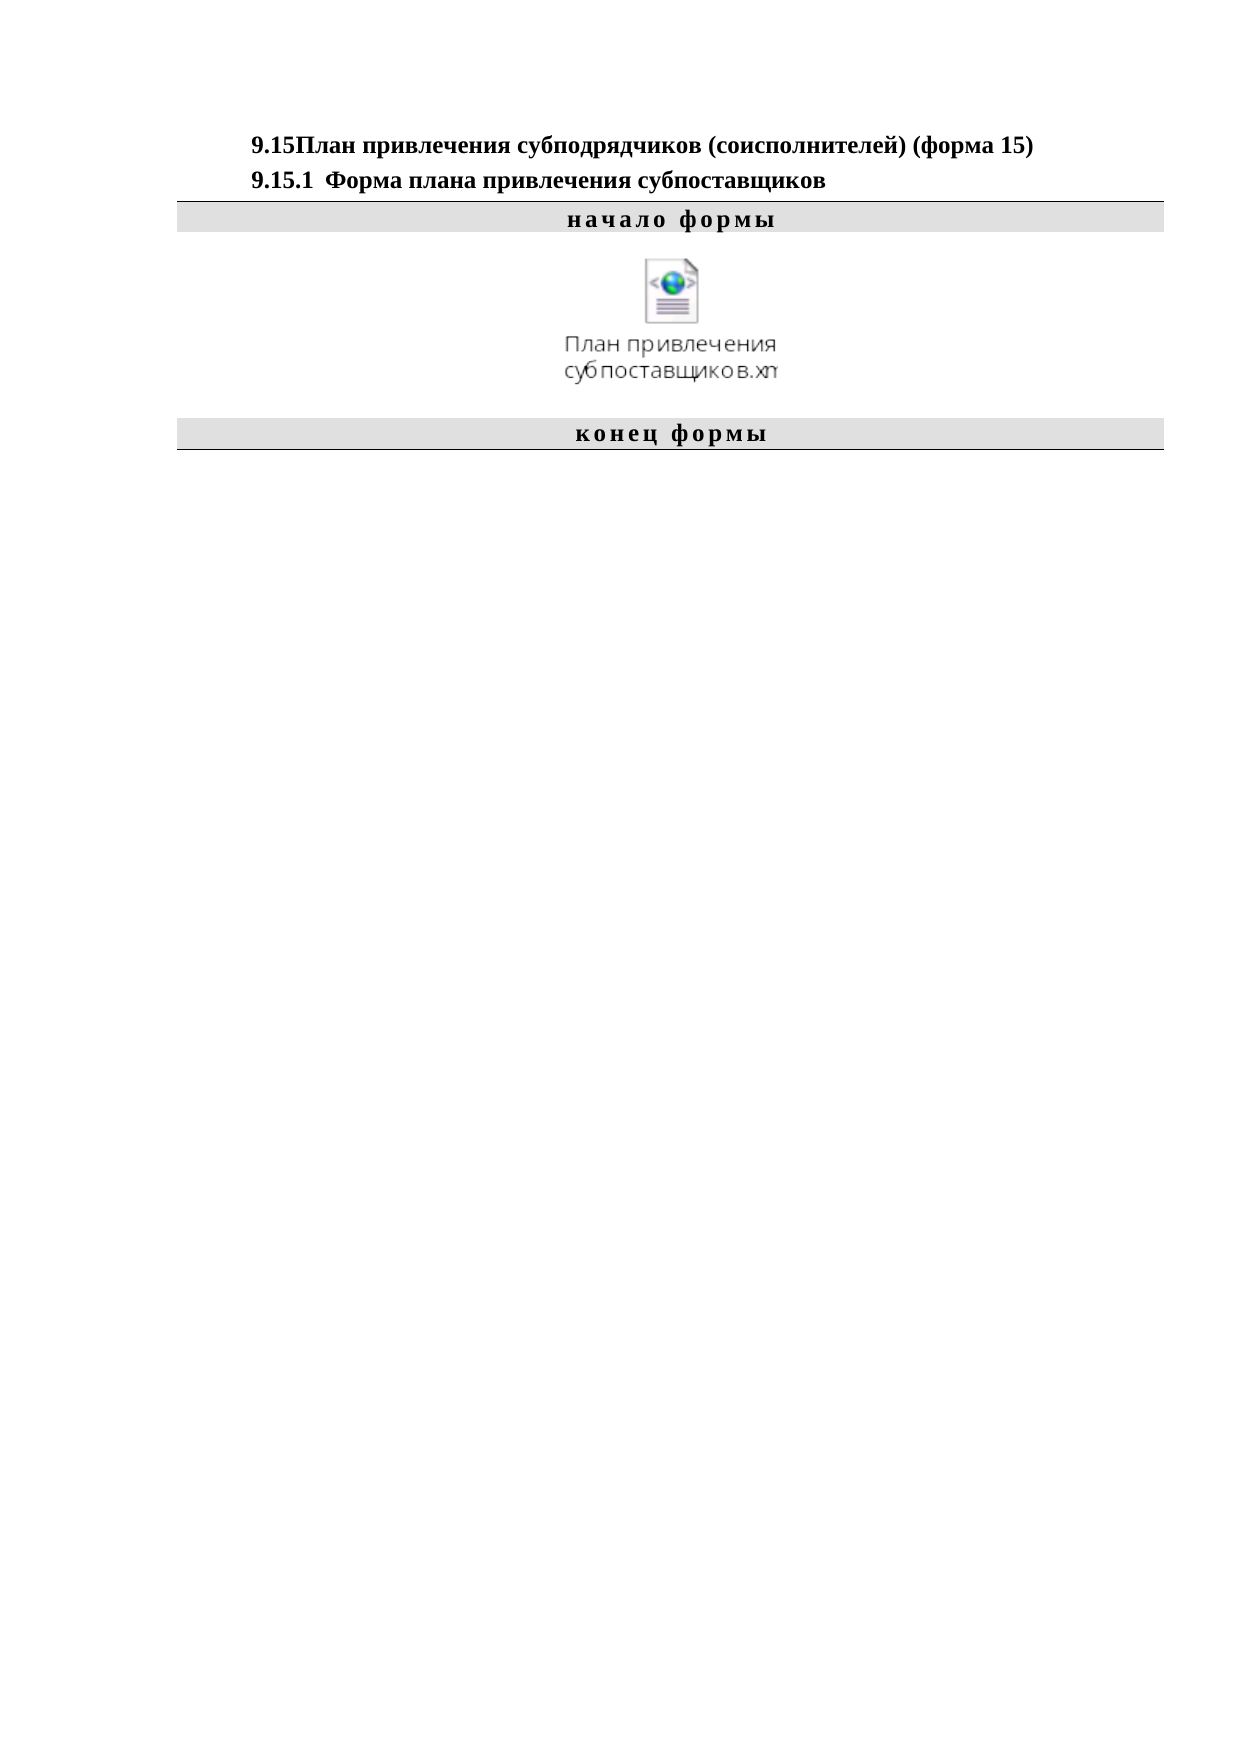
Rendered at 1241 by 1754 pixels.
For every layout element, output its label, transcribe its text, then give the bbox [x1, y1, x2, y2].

list Форма плана привлечения субпоставщиков [177, 166, 1167, 194]
list План привлечения субподрядчиков (соисполнителей) (форма 15) [177, 131, 1167, 159]
text начало формы [177, 202, 1164, 232]
text конец формы [177, 418, 1164, 449]
